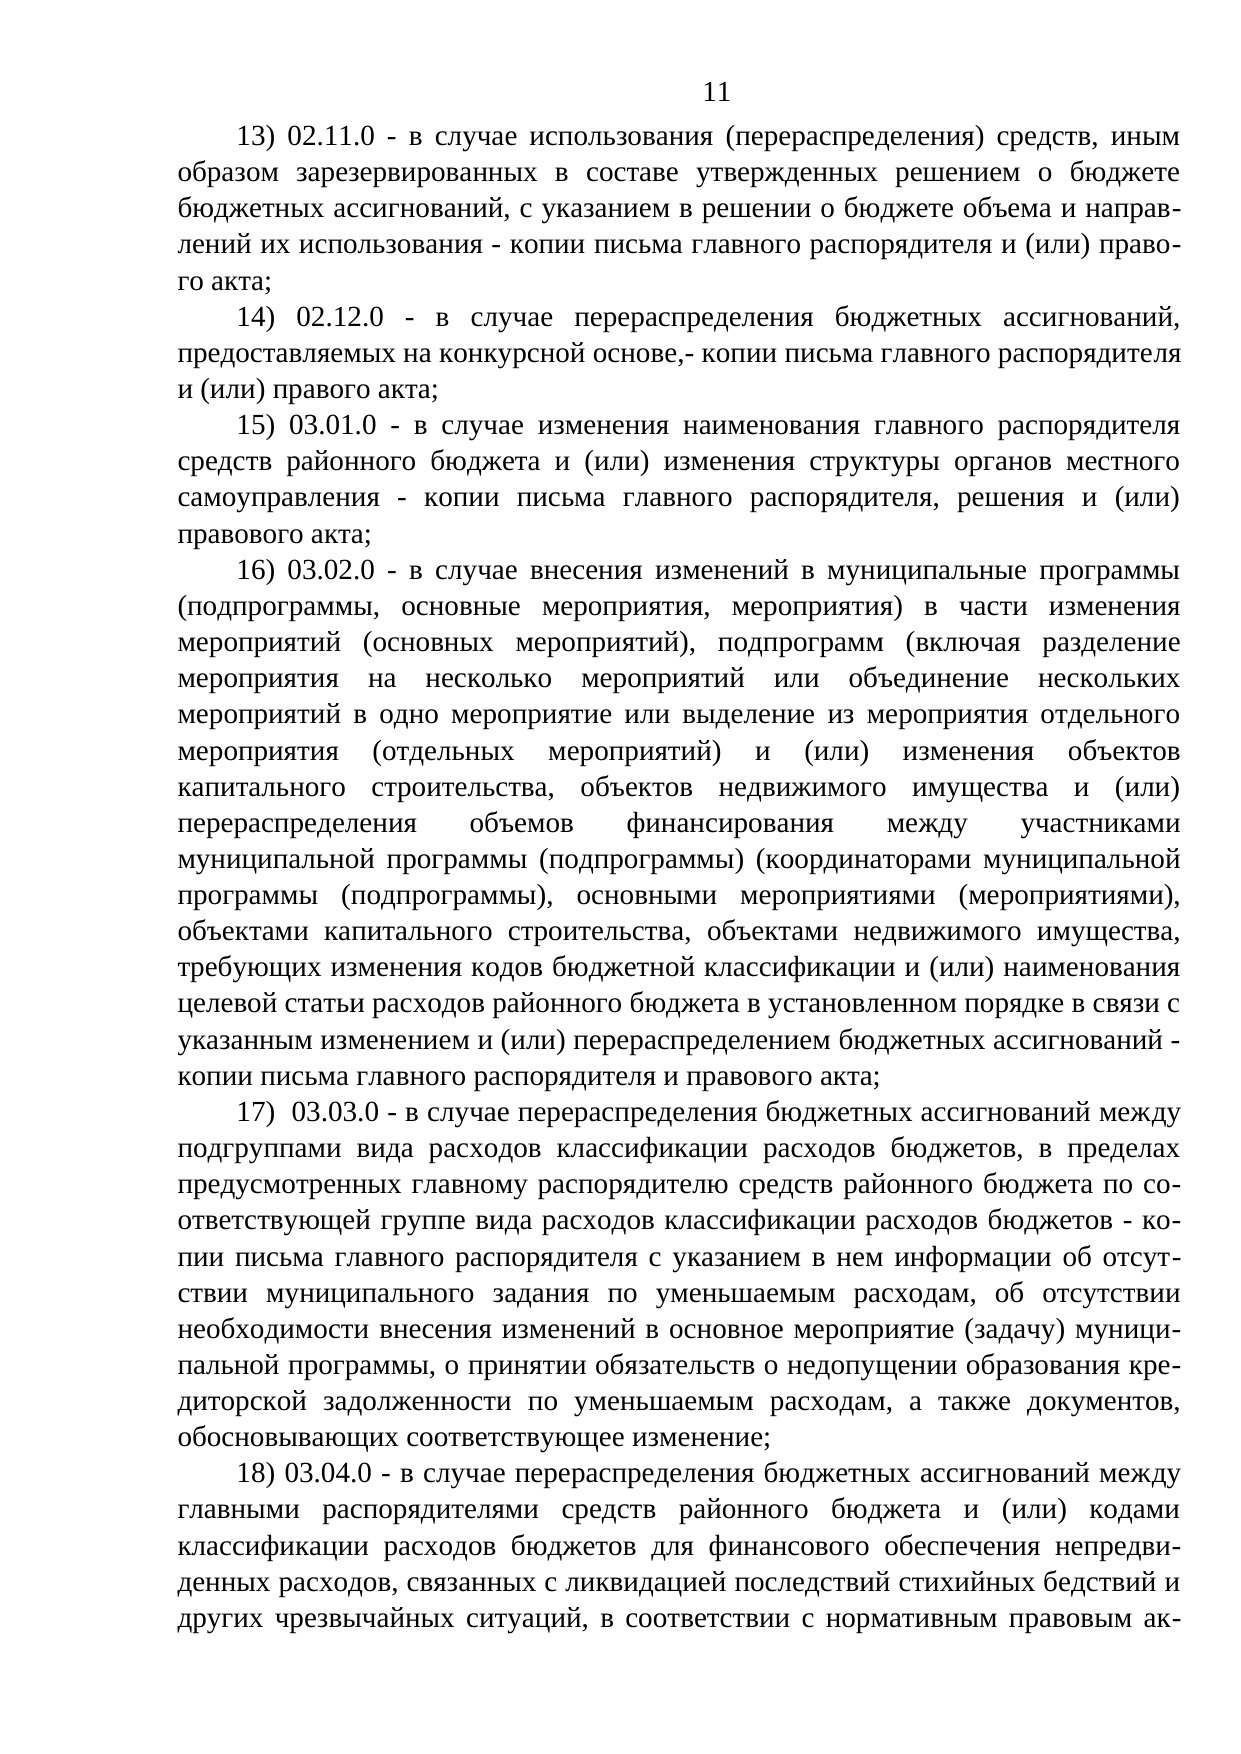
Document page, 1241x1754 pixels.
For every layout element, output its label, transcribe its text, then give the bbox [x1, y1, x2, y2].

text 14) 02.12.0 - в случае перераспределения бюджетных ассигнований, предоставляемых на конкурсной основе,- копии письма главного распорядителя и (или) правого акта; [177, 299, 1181, 405]
text 17) 03.03.0 - в случае перераспределения бюджетных ассигнований между подгруппами вида расходов классификации расходов бюджетов, в пределах предусмотренных главному распорядителю средств районного бюджета по соответствующей группе вида расходов классификации расходов бюджетов - копии письма главного распорядителя с указанием в нем информации об отсутствии муниципального задания по уменьшаемым расходам, об отсутствии необходимости внесения изменений в основное мероприятие (задачу) муниципальной программы, о принятии обязательств о недопущении образования кредиторской задолженности по уменьшаемым расходам, а также документов, обосновывающих соответствующее изменение; [177, 1094, 1181, 1453]
text 16) 03.02.0 - в случае внесения изменений в муниципальные программы (подпрограммы, основные мероприятия, мероприятия) в части изменения мероприятий (основных мероприятий), подпрограмм (включая разделение мероприятия на несколько мероприятий или объединение нескольких мероприятий в одно мероприятие или выделение из мероприятия отдельного мероприятия (отдельных мероприятий) и (или) изменения объектов капитального строительства, объектов недвижимого имущества и (или) перераспределения объемов финансирования между участниками муниципальной программы (подпрограммы) (координаторами муниципальной программы (подпрограммы), основными мероприятиями (мероприятиями), объектами капитального строительства, объектами недвижимого имущества, требующих изменения кодов бюджетной классификации и (или) наименования целевой статьи расходов районного бюджета в установленном порядке в связи с указанным изменением и (или) перераспределением бюджетных ассигнований - копии письма главного распорядителя и правового акта; [177, 552, 1181, 1091]
text 13) 02.11.0 - в случае использования (перераспределения) средств, иным образом зарезервированных в составе утвержденных решением о бюджете бюджетных ассигнований, с указанием в решении о бюджете объема и направлений их использования - копии письма главного распорядителя и (или) правого акта; [177, 118, 1181, 296]
text 15) 03.01.0 - в случае изменения наименования главного распорядителя средств районного бюджета и (или) изменения структуры органов местного самоуправления - копии письма главного распорядителя, решения и (или) правового акта; [177, 407, 1181, 549]
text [177, 1456, 1181, 1634]
